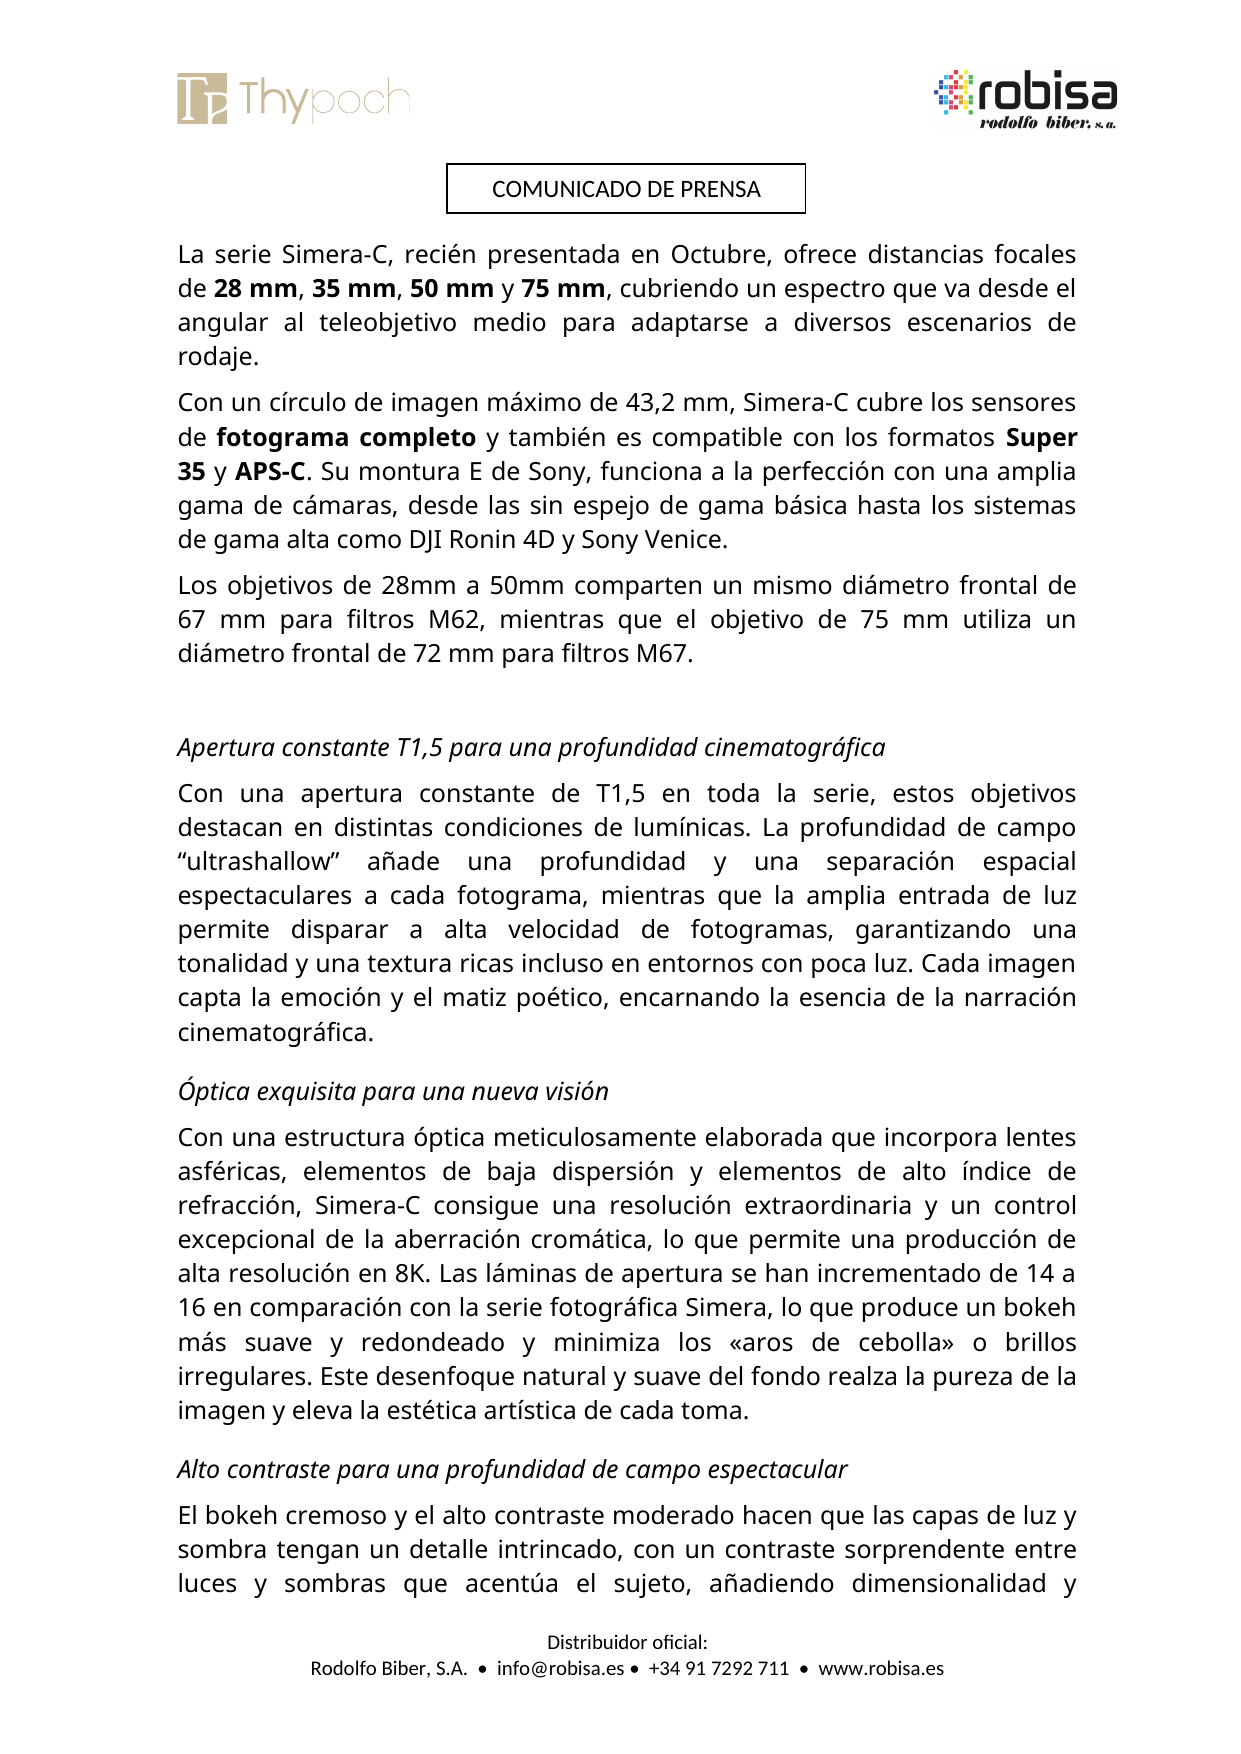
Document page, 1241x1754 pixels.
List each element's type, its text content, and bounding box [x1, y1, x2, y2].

text Con una apertura constante de T1,5 en toda la serie, estos objetivos destacan en distintas condiciones de lumínicas. La profundidad de campo “ultrashallow” añade una profundidad y una separación espacial espectaculares a cada fotograma, mientras que la amplia entrada de luz permite disparar a alta velocidad de fotogramas, garantizando una tonalidad y una textura ricas incluso en entornos con poca luz. Cada imagen capta la emoción y el matiz poético, encarnando la esencia de la narración cinematográfica. [177, 776, 1078, 1048]
text Óptica exquisita para una nueva visión [177, 1073, 1078, 1107]
text La serie Simera-C, recién presentada en Octubre, ofrece distancias focales de 28 mm, 35 mm, 50 mm y 75 mm, cubriendo un espectro que va desde el angular al teleobjetivo medio para adaptarse a diversos escenarios de rodaje. [177, 236, 1078, 373]
picture [177, 73, 410, 124]
text Apertura constante T1,5 para una profundidad cinematográfica [177, 729, 1078, 763]
text Con un círculo de imagen máximo de 43,2 mm, Simera-C cubre los sensores de fotograma completo y también es compatible con los formatos Super 35 y APS-C. Su montura E de Sony, funciona a la perfección con una amplia gama de cámaras, desde las sin espejo de gama básica hasta los sistemas de gama alta como DJI Ronin 4D y Sony Venice. [177, 385, 1078, 555]
picture [932, 68, 1121, 132]
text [177, 1498, 1078, 1600]
text Los objetivos de 28mm a 50mm comparten un mismo diámetro frontal de 67 mm para filtros M62, mientras que el objetivo de 75 mm utiliza un diámetro frontal de 72 mm para filtros M67. [177, 568, 1078, 670]
text Con una estructura óptica meticulosamente elaborada que incorpora lentes asféricas, elementos de baja dispersión y elementos de alto índice de refracción, Simera-C consigue una resolución extraordinaria y un control excepcional de la aberración cromática, lo que permite una producción de alta resolución en 8K. Las láminas de apertura se han incrementado de 14 a 16 en comparación con la serie fotográfica Simera, lo que produce un bokeh más suave y redondeado y minimiza los «aros de cebolla» o brillos irregulares. Este desenfoque natural y suave del fondo realza la pureza de la imagen y eleva la estética artística de cada toma. [177, 1120, 1078, 1426]
text Alto contraste para una profundidad de campo espectacular [177, 1451, 1078, 1485]
